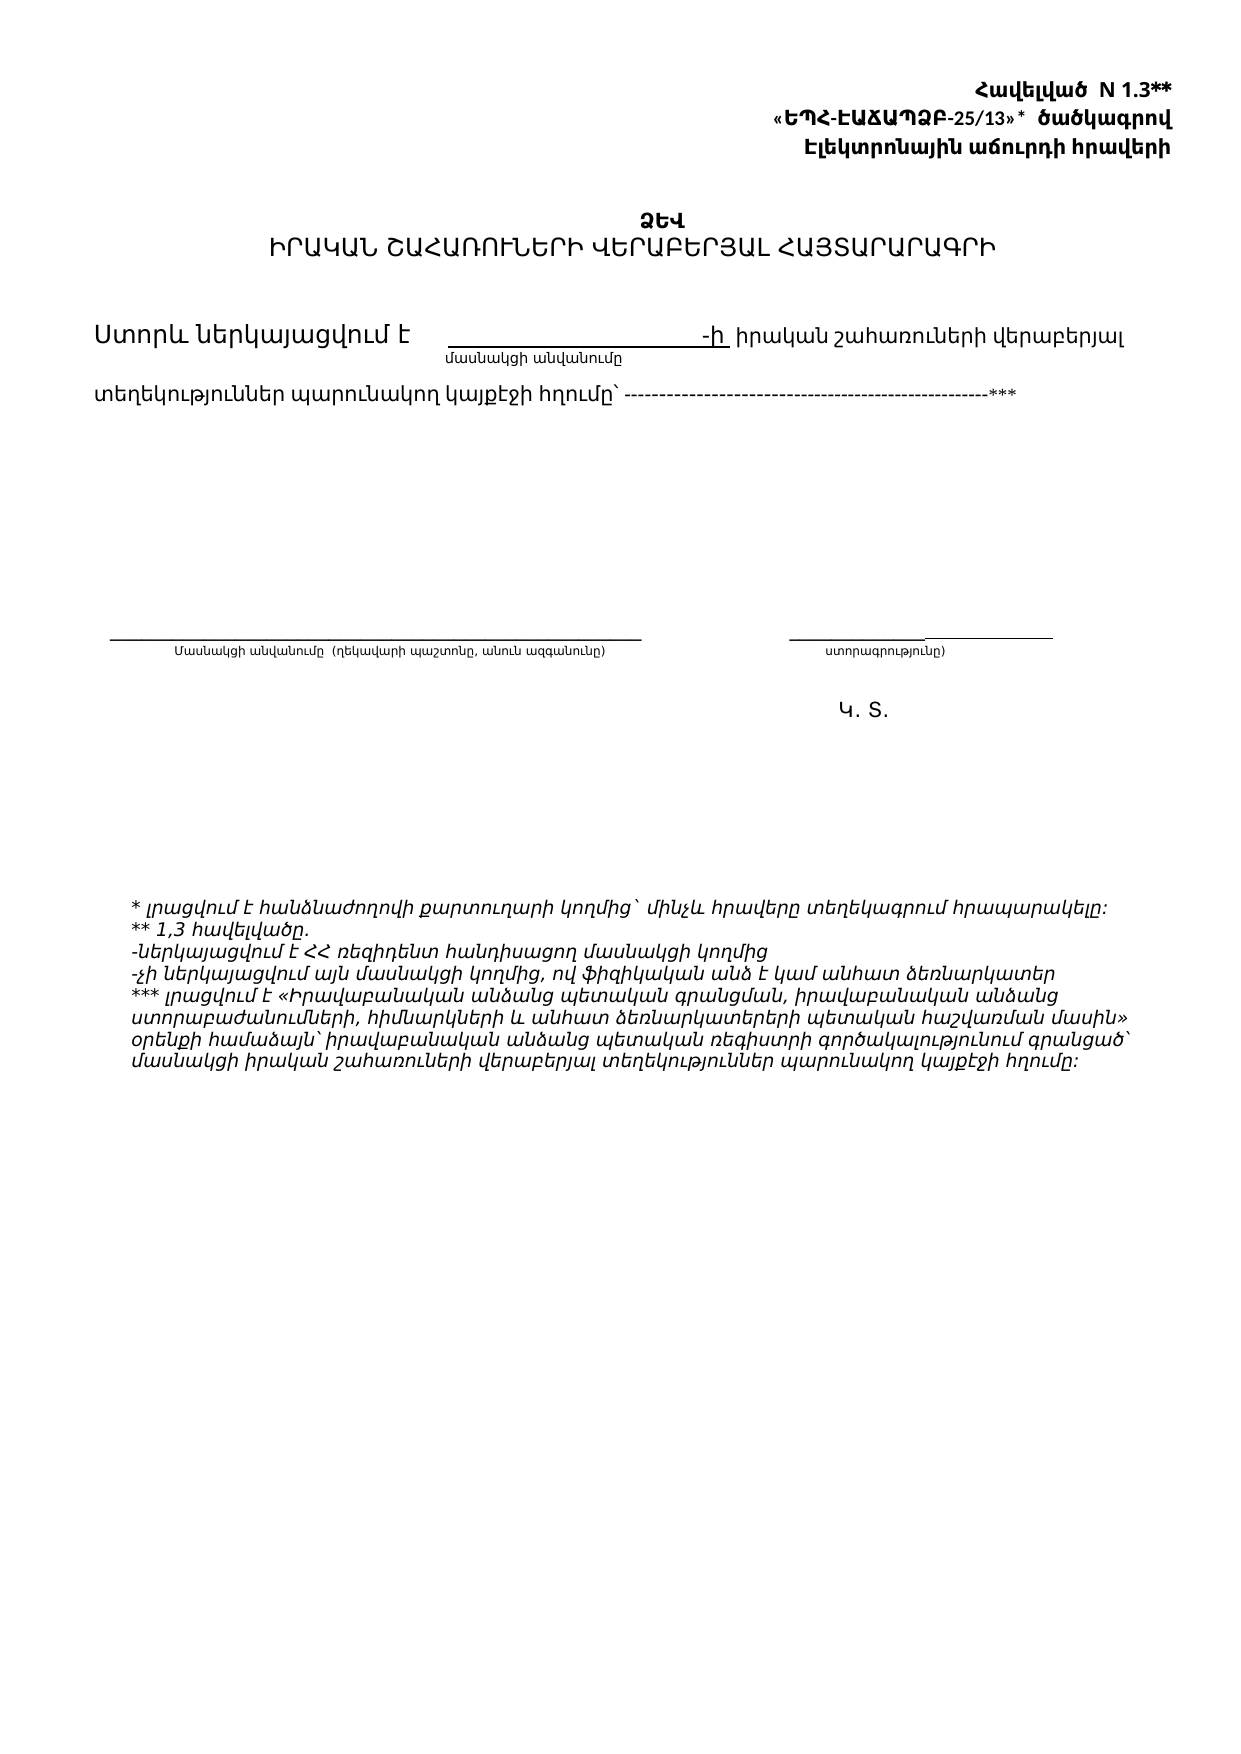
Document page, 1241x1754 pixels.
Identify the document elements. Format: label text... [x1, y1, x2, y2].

text մասնակցի անվանումը [94, 350, 1171, 379]
text Էլեկտրոնային աճուրդի հրավերի [94, 132, 1171, 160]
text *** լրացվում է «Իրավաբանական անձանց պետական գրանցման, իրավաբանական անձանց ստորաբաժանումների, հիմնարկների և անհատ ձեռնարկատերերի պետական հաշվառման մասին» օրենքի համաձայն՝ իրավաբանական անձանց պետական ռեգիստրի գործակալությունում գրանցած՝ մասնակցի իրական շահառուների վերաբերյալ տեղեկություններ պարունակող կայքէջի հղումը: [131, 985, 1171, 1072]
text Ստորև ներկայացվում է -ի իրական շահառուների վերաբերյալ [94, 321, 1171, 350]
text Կ. Տ. [94, 698, 1171, 722]
text ԻՐԱԿԱՆ ՇԱՀԱՌՈՒՆԵՐԻ ՎԵՐԱԲԵՐՅԱԼ ՀԱՅՏԱՐԱՐԱԳՐԻ [94, 233, 1171, 262]
text * լրացվում է հանձնաժողովի քարտուղարի կողմից` մինչև հրավերը տեղեկագրում հրապարակելը: [131, 897, 1171, 919]
text ** 1,3 հավելվածը․ [131, 919, 1171, 941]
text «ԵՊՀ-ԷԱՃԱՊՁԲ-25/13»* ծածկագրով [94, 103, 1171, 132]
text -ներկայացվում է ՀՀ ռեզիդենտ հանդիսացող մասնակցի կողմից [131, 941, 1171, 963]
text Հավելված N 1.3** [94, 75, 1171, 103]
text ___________________________________________________ _____________ Մասնակցի անվանումը (ղեկավարի պաշտոնը, անուն ազգանունը) ստորագրությունը) [94, 617, 1171, 669]
text ՁԵՎ [94, 209, 1171, 233]
text -չի ներկայացվում այն մասնակցի կողմից, ով ֆիզիկական անձ է կամ անհատ ձեռնարկատեր [131, 963, 1171, 985]
text տեղեկություններ պարունակող կայքէջի հղումը՝ ----------------------------------------------------*** [94, 379, 1171, 408]
